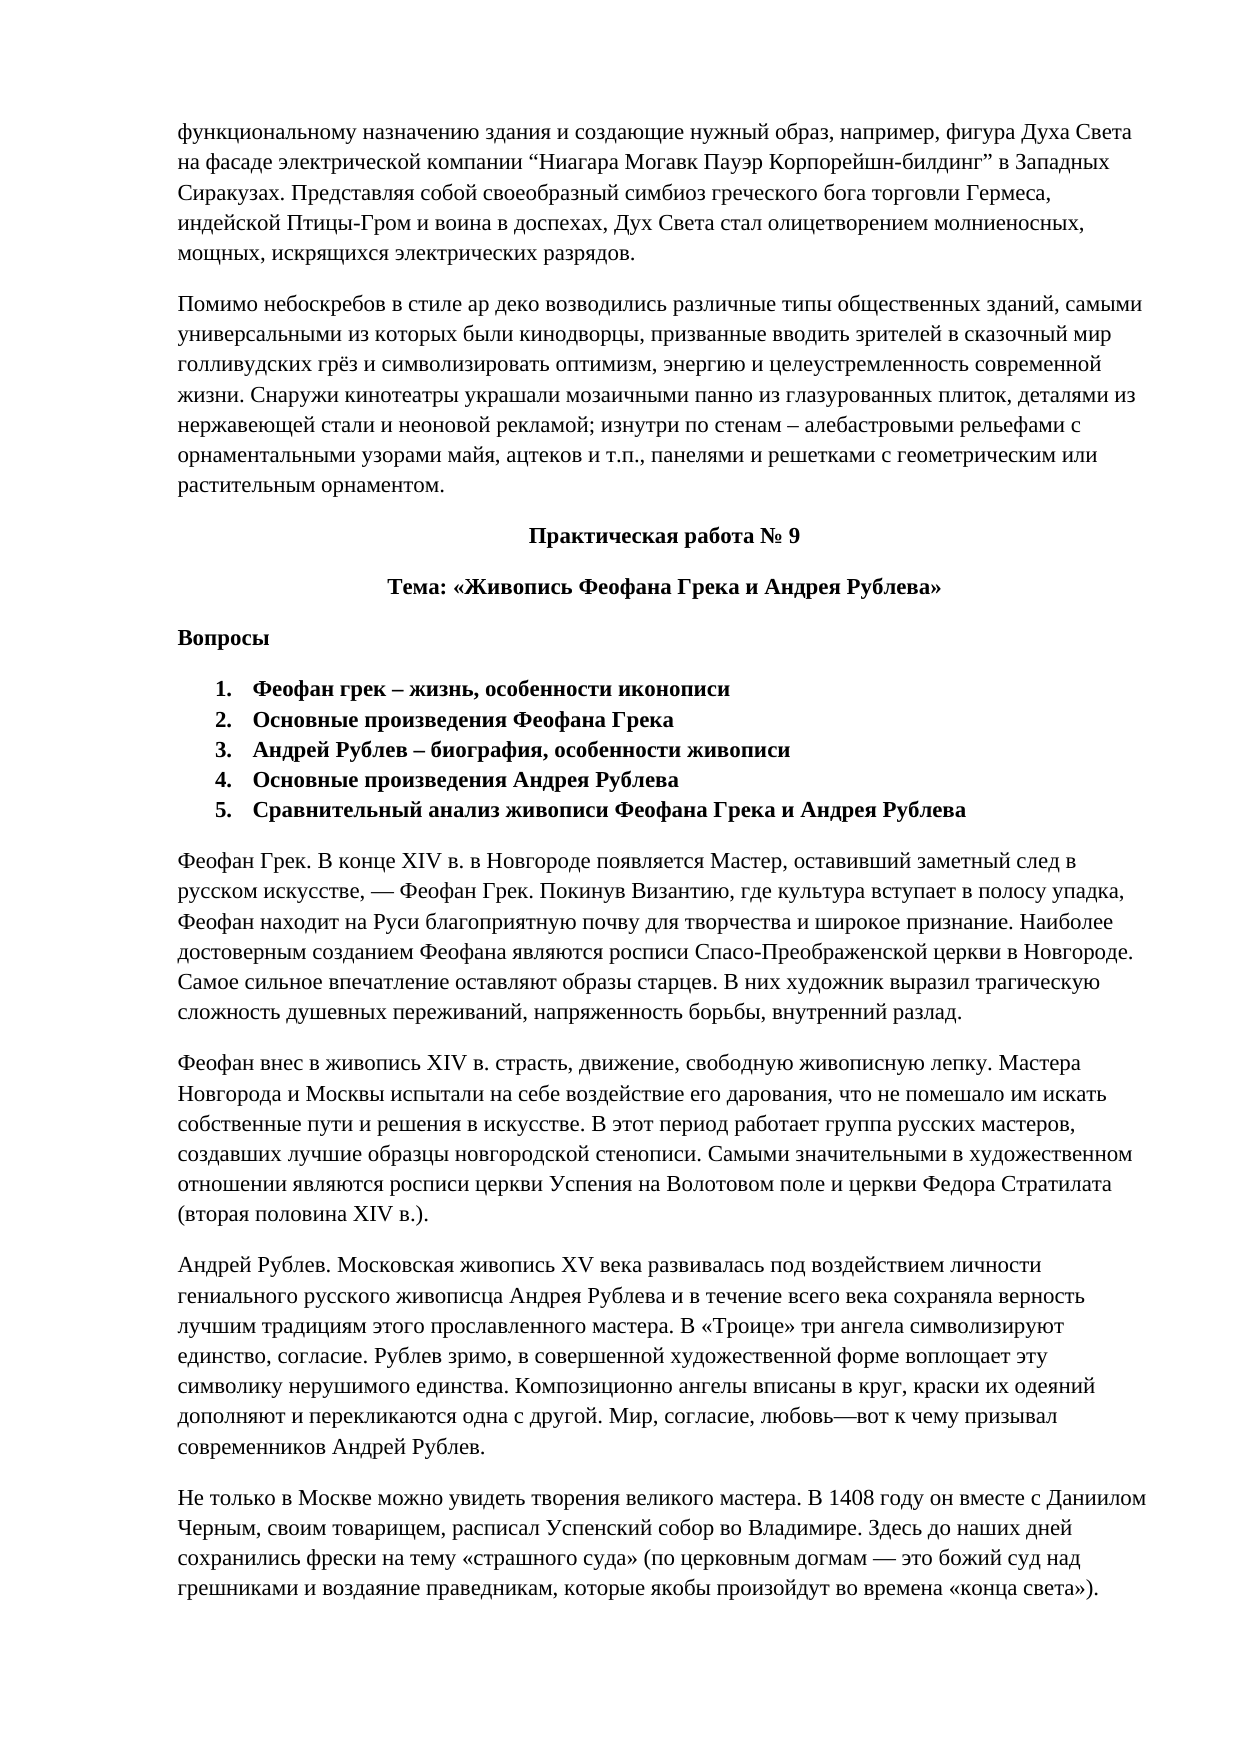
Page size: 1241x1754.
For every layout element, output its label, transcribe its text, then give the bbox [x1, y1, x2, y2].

text Помимо небоскребов в стиле ар деко возводились различные типы общественных зданий, самыми универсальными из которых были кинодворцы, призванные вводить зрителей в сказочный мир голливудских грёз и символизировать оптимизм, энергию и целеустремленность современной жизни. Снаружи кинотеатры украшали мозаичными панно из глазурованных плиток, деталями из нержавеющей стали и неоновой рекламой; изнутри по стенам – алебастровыми рельефами с орнаментальными узорами майя, ацтеков и т.п., панелями и решетками с геометрическим или растительным орнаментом. [177, 290, 1152, 498]
text Андрей Рублев. Московская живопись XV века развивалась под воздействием личности гениального русского живописца Андрея Рублева и в течение всего века сохраняла верность лучшим традициям этого прославленного мастера. В «Троице» три ангела символизируют единство, согласие. Рублев зримо, в совершенной художественной форме воплощает эту символику нерушимого единства. Композиционно ангелы вписаны в круг, краски их одеяний дополняют и перекликаются одна с другой. Мир, согласие, любовь—вот к чему призывал современников Андрей Рублев. [177, 1251, 1152, 1459]
list Сравнительный анализ живописи Феофана Грека и Андрея Рублева [215, 796, 1152, 823]
text Феофан Грек. В конце XIV в. в Новгороде появляется Мастер, оставивший заметный след в русском искусстве, — Феофан Грек. Покинув Византию, где культура вступает в полосу упадка, Феофан находит на Руси благоприятную почву для творчества и широкое признание. Наиболее достоверным созданием Феофана являются росписи Спасо-Преображенской церкви в Новгороде. Самое сильное впечатление оставляют образы старцев. В них художник выразил трагическую сложность душевных переживаний, напряженность борьбы, внутренний разлад. [177, 847, 1152, 1025]
list Феофан грек – жизнь, особенности иконописи [215, 675, 1152, 702]
list Андрей Рублев – биография, особенности живописи [215, 736, 1152, 762]
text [177, 118, 1152, 265]
text Феофан внес в живопись XIV в. страсть, движение, свободную живописную лепку. Мастера Новгорода и Москвы испытали на себе воздействие его дарования, что не помешало им искать собственные пути и решения в искусстве. В этот период работает группа русских мастеров, создавших лучшие образцы новгородской стенописи. Самыми значительными в художественном отношении являются росписи церкви Успения на Волотовом поле и церкви Федора Стратилата (вторая половина XIV в.). [177, 1049, 1152, 1227]
list Основные произведения Андрея Рублева [215, 766, 1152, 792]
list Основные произведения Феофана Грека [215, 706, 1152, 732]
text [177, 1484, 1152, 1601]
text Тема: «Живопись Феофана Грека и Андрея Рублева» [177, 573, 1152, 600]
text Практическая работа № 9 [177, 522, 1152, 549]
text Вопросы [177, 624, 1152, 651]
